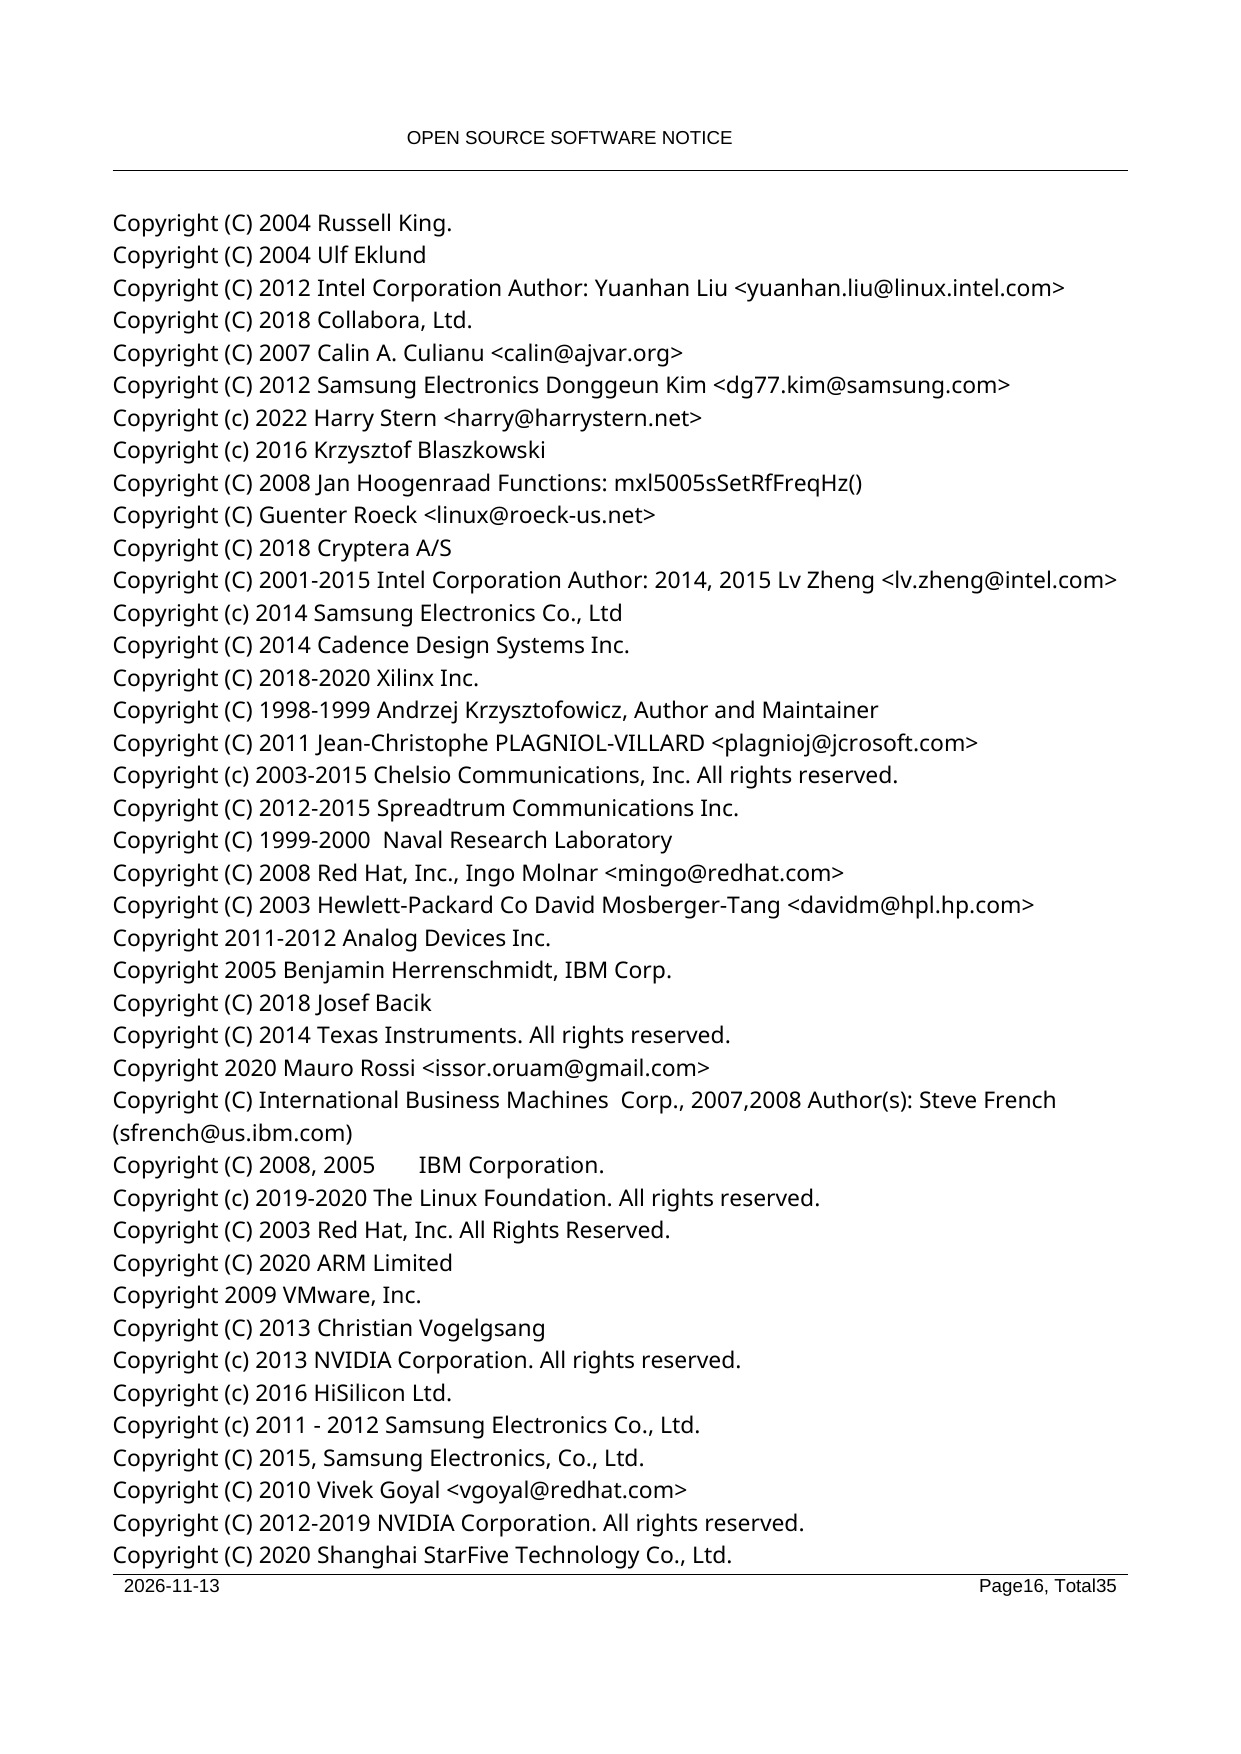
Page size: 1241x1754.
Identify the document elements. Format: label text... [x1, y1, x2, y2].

text Copyright 2011-2012 Analog Devices Inc. [112, 921, 1128, 954]
text Copyright (C) 2010 Vivek Goyal <vgoyal@redhat.com> [112, 1474, 1128, 1506]
text Copyright (c) 2014 Samsung Electronics Co., Ltd [112, 596, 1128, 629]
text Copyright (C) 1998-1999 Andrzej Krzysztofowicz, Author and Maintainer [112, 694, 1128, 726]
text Copyright (C) 2018-2020 Xilinx Inc. [112, 661, 1128, 694]
text Copyright (C) Guenter Roeck <linux@roeck-us.net> [112, 499, 1128, 531]
text Copyright (C) 2015, Samsung Electronics, Co., Ltd. [112, 1441, 1128, 1474]
text Copyright (C) 2012-2015 Spreadtrum Communications Inc. [112, 791, 1128, 824]
text Copyright (C) 2007 Calin A. Culianu <calin@ajvar.org> [112, 336, 1128, 369]
text Copyright (C) 2004 Ulf Eklund [112, 239, 1128, 271]
text Copyright (C) 2018 Josef Bacik [112, 986, 1128, 1019]
text Copyright (C) 2018 Collabora, Ltd. [112, 304, 1128, 336]
text Copyright (c) 2022 Harry Stern <harry@harrystern.net> [112, 401, 1128, 434]
text Copyright 2005 Benjamin Herrenschmidt, IBM Corp. [112, 954, 1128, 986]
text Copyright (C) 2012-2019 NVIDIA Corporation. All rights reserved. [112, 1506, 1128, 1539]
text Copyright (C) 2018 Cryptera A/S [112, 531, 1128, 564]
text Copyright (C) International Business Machines Corp., 2007,2008 Author(s): Steve French (sfrench@us.ibm.com) [112, 1084, 1128, 1149]
text Copyright (c) 2003-2015 Chelsio Communications, Inc. All rights reserved. [112, 759, 1128, 791]
text Copyright (C) 2003 Hewlett-Packard Co David Mosberger-Tang <davidm@hpl.hp.com> [112, 889, 1128, 921]
text Copyright (C) 2008 Red Hat, Inc., Ingo Molnar <mingo@redhat.com> [112, 856, 1128, 889]
text Copyright (C) 2013 Christian Vogelgsang [112, 1311, 1128, 1344]
text Copyright (C) 2003 Red Hat, Inc. All Rights Reserved. [112, 1214, 1128, 1246]
text Copyright 2020 Mauro Rossi <issor.oruam@gmail.com> [112, 1051, 1128, 1084]
text Copyright 2009 VMware, Inc. [112, 1279, 1128, 1311]
text Copyright (C) 2014 Cadence Design Systems Inc. [112, 629, 1128, 661]
text Copyright (c) 2013 NVIDIA Corporation. All rights reserved. [112, 1344, 1128, 1376]
text Copyright (C) 2008 Jan Hoogenraad Functions: mxl5005sSetRfFreqHz() [112, 466, 1128, 499]
text Copyright (C) 2012 Samsung Electronics Donggeun Kim <dg77.kim@samsung.com> [112, 369, 1128, 401]
text Copyright (C) 2014 Texas Instruments. All rights reserved. [112, 1019, 1128, 1051]
text Copyright (C) 2001-2015 Intel Corporation Author: 2014, 2015 Lv Zheng <lv.zheng@intel.com> [112, 564, 1128, 596]
text Copyright (c) 2016 Krzysztof Blaszkowski [112, 434, 1128, 466]
text Copyright (C) 2011 Jean-Christophe PLAGNIOL-VILLARD <plagnioj@jcrosoft.com> [112, 726, 1128, 759]
text Copyright (C) 2020 Shanghai StarFive Technology Co., Ltd. [112, 1539, 1128, 1571]
text Copyright (C) 2012 Intel Corporation Author: Yuanhan Liu <yuanhan.liu@linux.intel.com> [112, 271, 1128, 304]
text Copyright (c) 2011 - 2012 Samsung Electronics Co., Ltd. [112, 1409, 1128, 1441]
text Copyright (C) 2020 ARM Limited [112, 1246, 1128, 1279]
text Copyright (c) 2019-2020 The Linux Foundation. All rights reserved. [112, 1181, 1128, 1214]
text Copyright (C) 2004 Russell King. [112, 206, 1128, 239]
text Copyright (c) 2016 HiSilicon Ltd. [112, 1376, 1128, 1409]
text Copyright (C) 2008, 2005 IBM Corporation. [112, 1149, 1128, 1181]
text Copyright (C) 1999-2000 Naval Research Laboratory [112, 824, 1128, 856]
